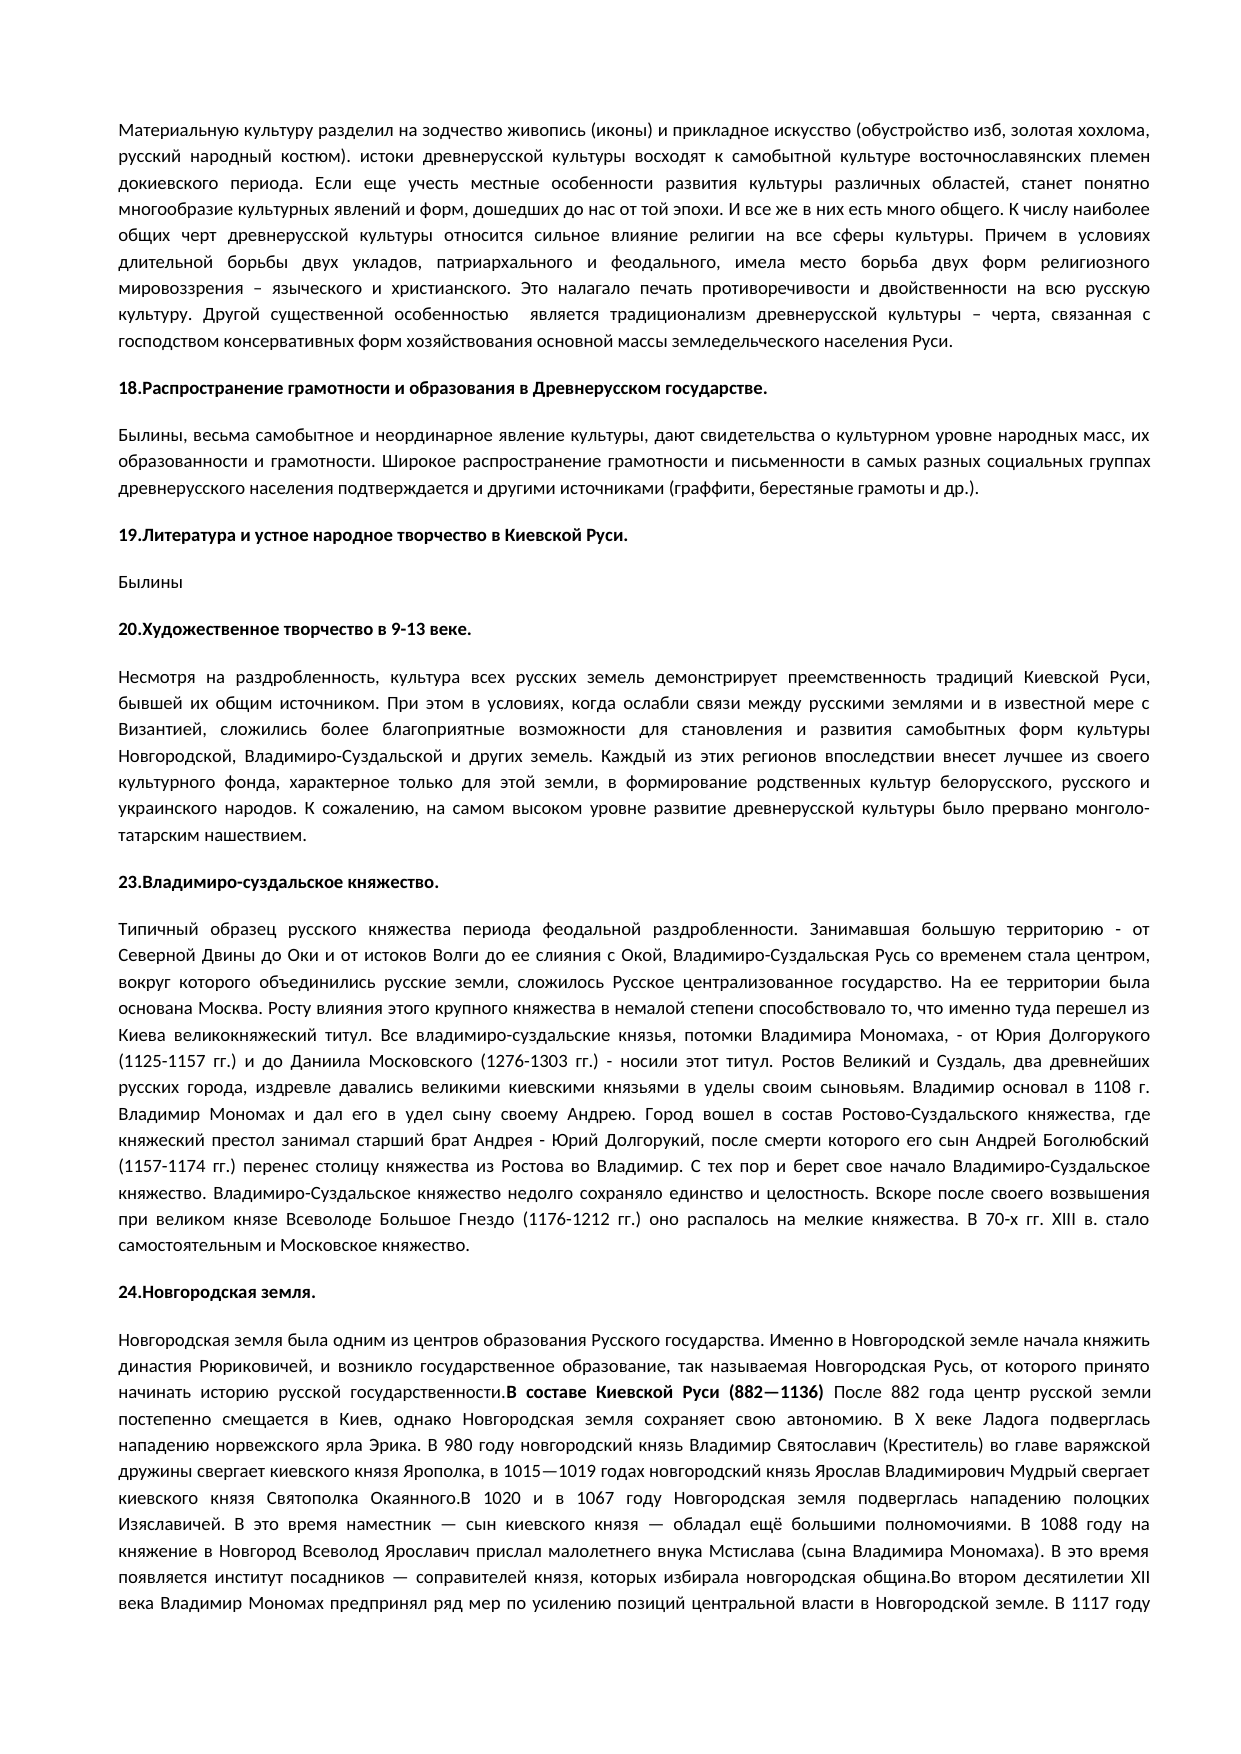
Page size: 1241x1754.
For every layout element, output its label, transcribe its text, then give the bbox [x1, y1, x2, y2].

text Былины [118, 570, 1152, 593]
text 23.Владимиро-суздальское княжество. [118, 870, 1152, 893]
text 20.Художественное творчество в 9-13 веке. [118, 618, 1152, 641]
text 19.Литература и устное народное творчество в Киевской Руси. [118, 523, 1152, 546]
text Материальную культуру разделил на зодчество живопись (иконы) и прикладное искусство (обустройство изб, золотая хохлома, русский народный костюм). истоки древнерусской культуры восходят к самобытной культуре восточнославянских племен докиевского периода. Если еще учесть местные особенности развития культуры различных областей, станет понятно многообразие культурных явлений и форм, дошедших до нас от той эпохи. И все же в них есть много общего. К числу наиболее общих черт древнерусской культуры относится сильное влияние религии на все сферы культуры. Причем в условиях длительной борьбы двух укладов, патриархального и феодального, имела место борьба двух форм религиозного мировоззрения – языческого и христианского. Это налагало печать противоречивости и двойственности на всю русскую культуру. Другой существенной особенностью является традиционализм древнерусской культуры – черта, связанная с господством консервативных форм хозяйствования основной массы земледельческого населения Руси. [118, 118, 1152, 352]
text Несмотря на раздробленность, культура всех русских земель демонстрирует преемственность традиций Киевской Руси, бывшей их общим источником. При этом в условиях, когда ослабли связи между русскими землями и в известной мере с Византией, сложились более благоприятные возможности для становления и развития самобытных форм культуры Новгородской, Владимиро-Суздальской и других земель. Каждый из этих регионов впоследствии внесет лучшее из своего культурного фонда, характерное только для этой земли, в формирование родственных культур белорусского, русского и украинского народов. К сожалению, на самом высоком уровне развитие древнерусской культуры было прервано монголо-татарским нашествием. [118, 665, 1152, 846]
text 18.Распространение грамотности и образования в Древнерусском государстве. [118, 376, 1152, 399]
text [118, 1328, 1152, 1614]
text Былины, весьма самобытное и неординарное явление культуры, дают свидетельства о культурном уровне народных масс, их образованности и грамотности. Широкое распространение грамотности и письменности в самых разных социальных группах древнерусского населения подтверждается и другими источниками (граффити, берестяные грамоты и др.). [118, 423, 1152, 499]
text Типичный образец русского княжества периода феодальной раздробленности. Занимавшая большую территорию - от Северной Двины до Оки и от истоков Волги до ее слияния с Окой, Владимиро-Суздальская Русь со временем стала центром, вокруг которого объединились русские земли, сложилось Русское централизованное государство. На ее территории была основана Москва. Росту влияния этого крупного княжества в немалой степени способствовало то, что именно туда перешел из Киева великокняжеский титул. Все владимиро-суздальские князья, потомки Владимира Мономаха, - от Юрия Долгорукого (1125-1157 гг.) и до Даниила Московского (1276-1303 гг.) - носили этот титул. Ростов Великий и Суздаль, два древнейших русских города, издревле давались великими киевскими князьями в уделы своим сыновьям. Владимир основал в 1108 г. Владимир Мономах и дал его в удел сыну своему Андрею. Город вошел в состав Ростово-Суздальского княжества, где княжеский престол занимал старший брат Андрея - Юрий Долгорукий, после смерти которого его сын Андрей Боголюбский (1157-1174 гг.) перенес столицу княжества из Ростова во Владимир. С тех пор и берет свое начало Владимиро-Суздальское княжество. Владимиро-Суздальское княжество недолго сохраняло единство и целостность. Вскоре после своего возвышения при великом князе Всеволоде Большое Гнездо (1176-1212 гг.) оно распалось на мелкие княжества. В 70-х гг. XIII в. стало самостоятельным и Московское княжество. [118, 917, 1152, 1256]
text 24.Новгородская земля. [118, 1281, 1152, 1304]
